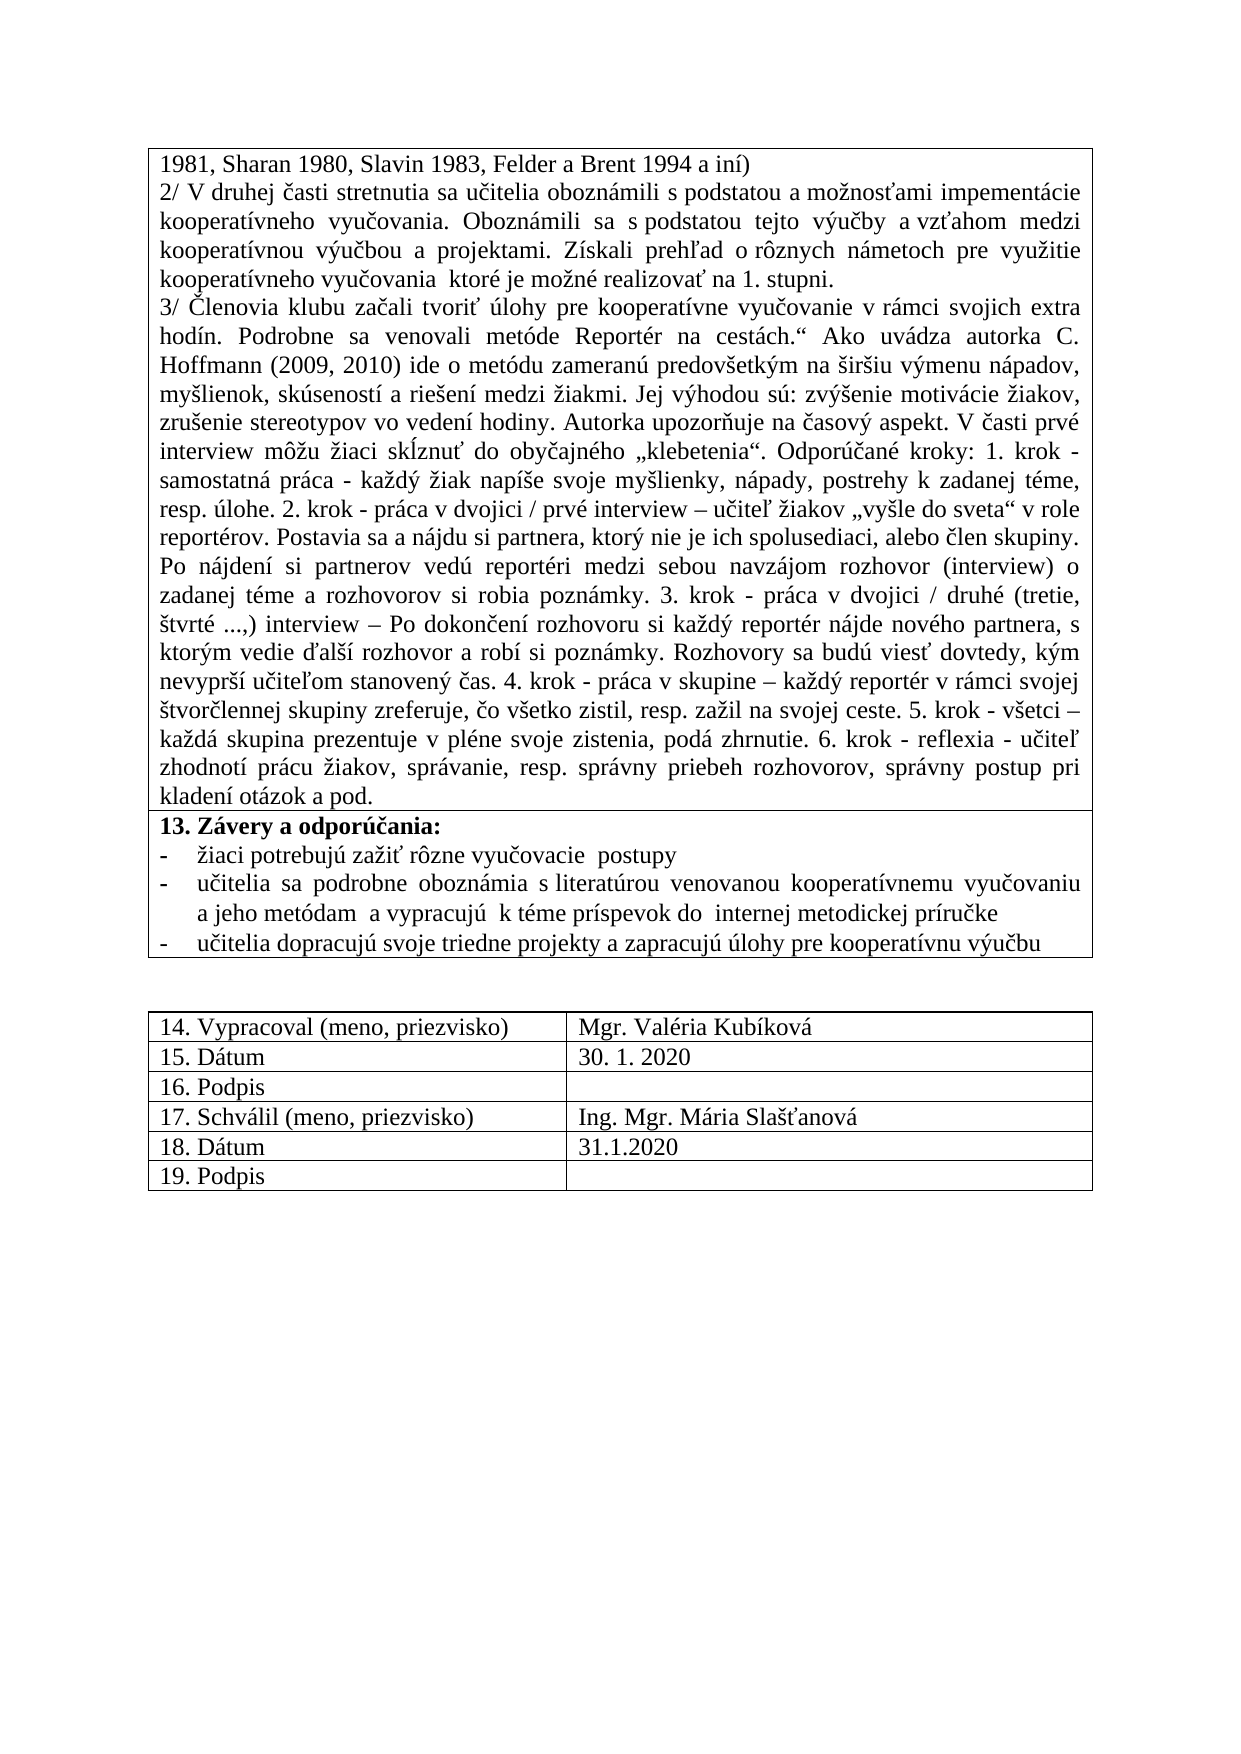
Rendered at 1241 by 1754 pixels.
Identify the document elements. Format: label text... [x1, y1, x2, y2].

table_cell Ing. Mgr. Mária Slašťanová [567, 1102, 1092, 1131]
table_header Vypracoval (meno, priezvisko) [149, 1013, 566, 1041]
table_header Mgr. Valéria Kubíková [567, 1013, 1092, 1041]
table_cell [567, 1072, 1092, 1101]
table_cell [149, 149, 1092, 810]
table_cell [567, 1161, 1092, 1190]
table_cell Dátum [149, 1042, 566, 1071]
table_cell Podpis [149, 1072, 566, 1101]
table_cell Závery a odporúčania: žiaci potrebujú zažiť rôzne vyučovacie postupy učitelia sa podrobne oboznámia s literatúrou venovanou kooperatívnemu vyučovaniu a jeho metódam a vypracujú k téme príspevok do internej metodickej príručke učitelia dopracujú svoje triedne projekty a zapracujú úlohy pre kooperatívnu výučbu [149, 811, 1092, 957]
table_cell Schválil (meno, priezvisko) [149, 1102, 566, 1131]
table_cell Podpis [149, 1161, 566, 1190]
table_cell 30. 1. 2020 [567, 1042, 1092, 1071]
table_cell 31.1.2020 [567, 1132, 1092, 1160]
table_cell Dátum [149, 1132, 566, 1160]
